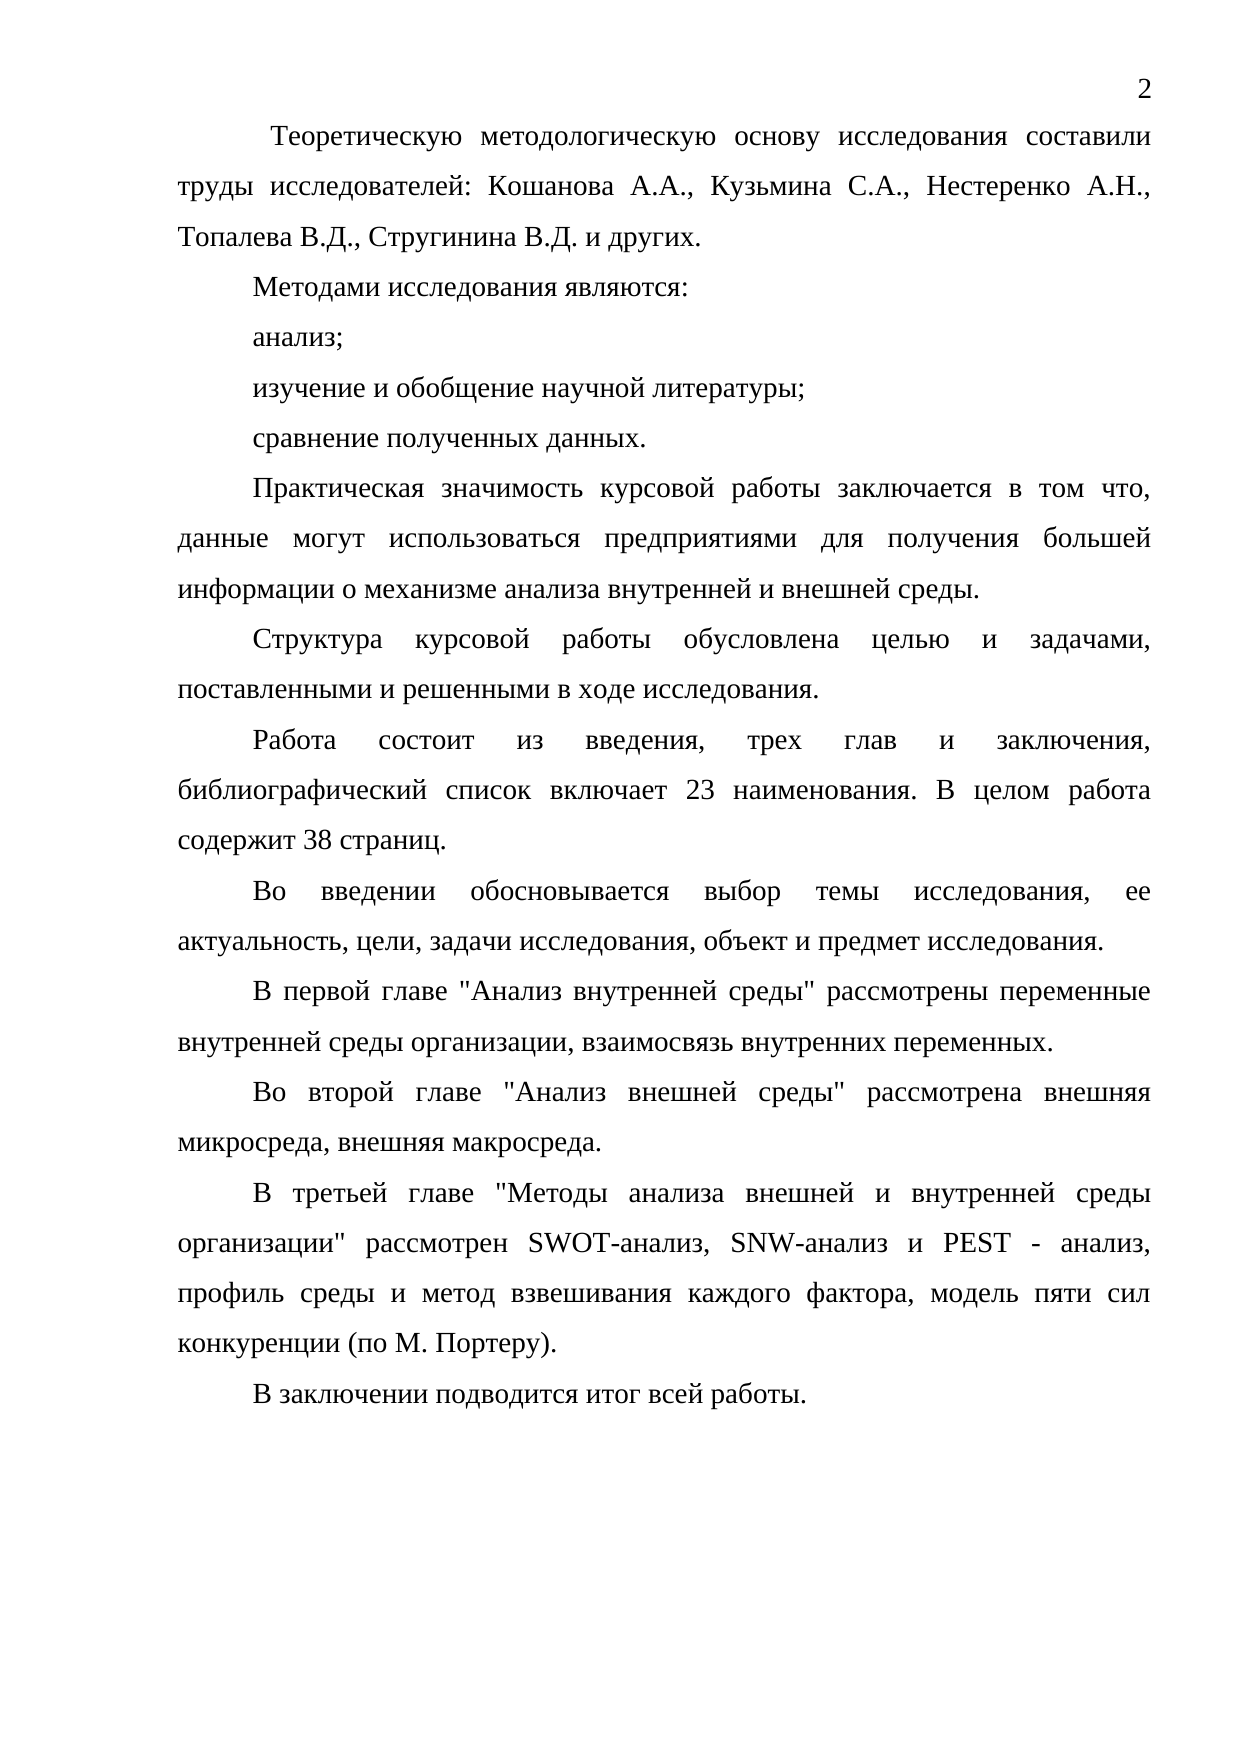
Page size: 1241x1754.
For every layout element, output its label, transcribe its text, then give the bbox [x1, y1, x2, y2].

text В третьей главе "Методы анализа внешней и внутренней среды организации" рассмотрен SWOT-анализ, SNW-анализ и PEST - анализ, профиль среды и метод взвешивания каждого фактора, модель пяти сил конкуренции (по М. Портеру). [177, 1175, 1152, 1359]
text Практическая значимость курсовой работы заключается в том что, данные могут использоваться предприятиями для получения большей информации о механизме анализа внутренней и внешней среды. [177, 470, 1152, 604]
text Методами исследования являются: [177, 269, 1152, 303]
text анализ; [177, 319, 1152, 353]
text Структура курсовой работы обусловлена целью и задачами, поставленными и решенными в ходе исследования. [177, 621, 1152, 705]
text Во второй главе "Анализ внешней среды" рассмотрена внешняя микросреда, внешняя макросреда. [177, 1074, 1152, 1158]
text Работа состоит из введения, трех глав и заключения, библиографический список включает 23 наименования. В целом работа содержит 38 страниц. [177, 722, 1152, 856]
text В заключении подводится итог всей работы. [177, 1376, 1152, 1409]
text В первой главе "Анализ внутренней среды" рассмотрены переменные внутренней среды организации, взаимосвязь внутренних переменных. [177, 973, 1152, 1057]
text Во введении обосновывается выбор темы исследования, ее актуальность, цели, задачи исследования, объект и предмет исследования. [177, 873, 1152, 957]
text изучение и обобщение научной литературы; [177, 370, 1152, 403]
text сравнение полученных данных. [177, 420, 1152, 453]
